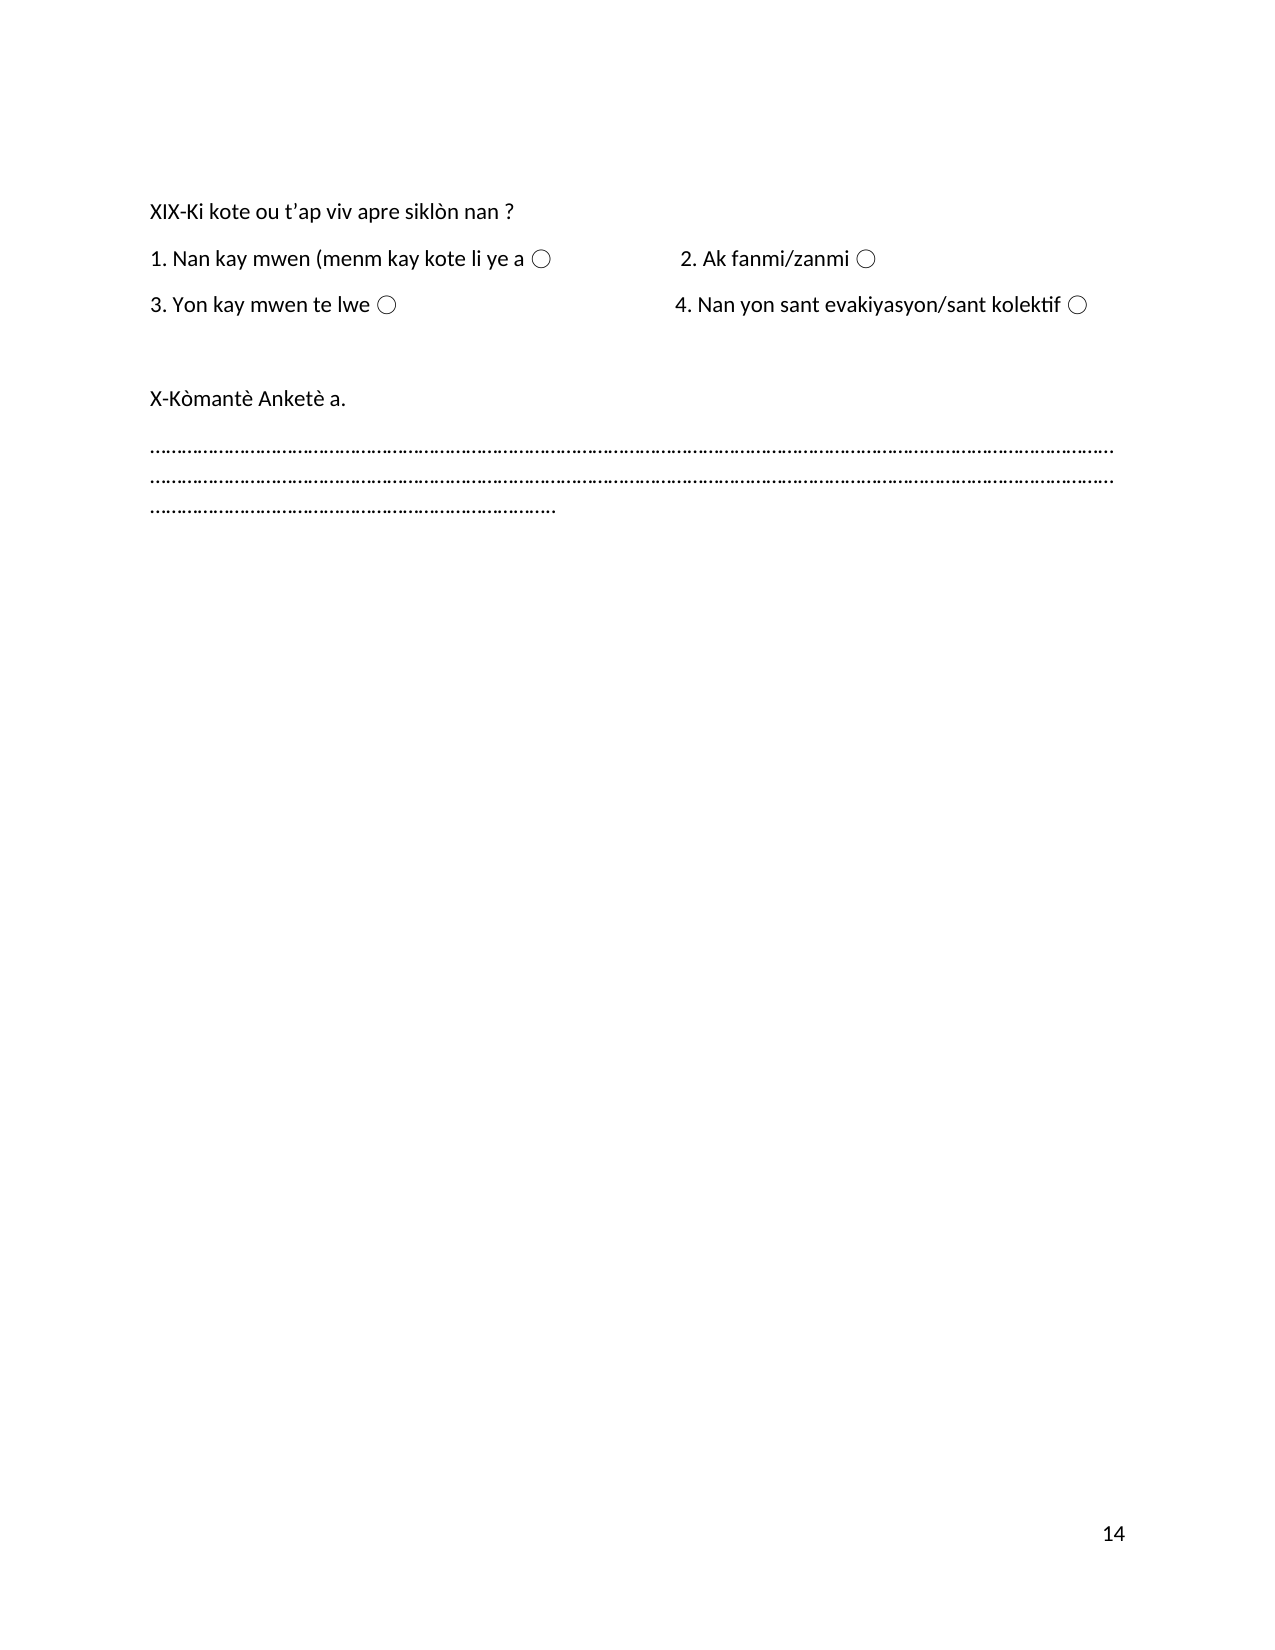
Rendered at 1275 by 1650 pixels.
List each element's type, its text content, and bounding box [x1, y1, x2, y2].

text ……………………………………………………………………………………………………………………………………………………………………………………………………………………………………………………………………………………………………………………………………………………………………………………………………….. [150, 431, 1125, 520]
text 3. Yon kay mwen te lwe ⃝ 4. Nan yon sant evakiyasyon/sant kolektif ⃝ [150, 291, 1125, 319]
text X-Kòmantè Anketè a. [150, 384, 1125, 412]
text XIX-Ki kote ou t’ap viv apre siklòn nan ? [150, 197, 1125, 225]
text 1. Nan kay mwen (menm kay kote li ye a ⃝ 2. Ak fanmi/zanmi ⃝ [150, 244, 1125, 272]
